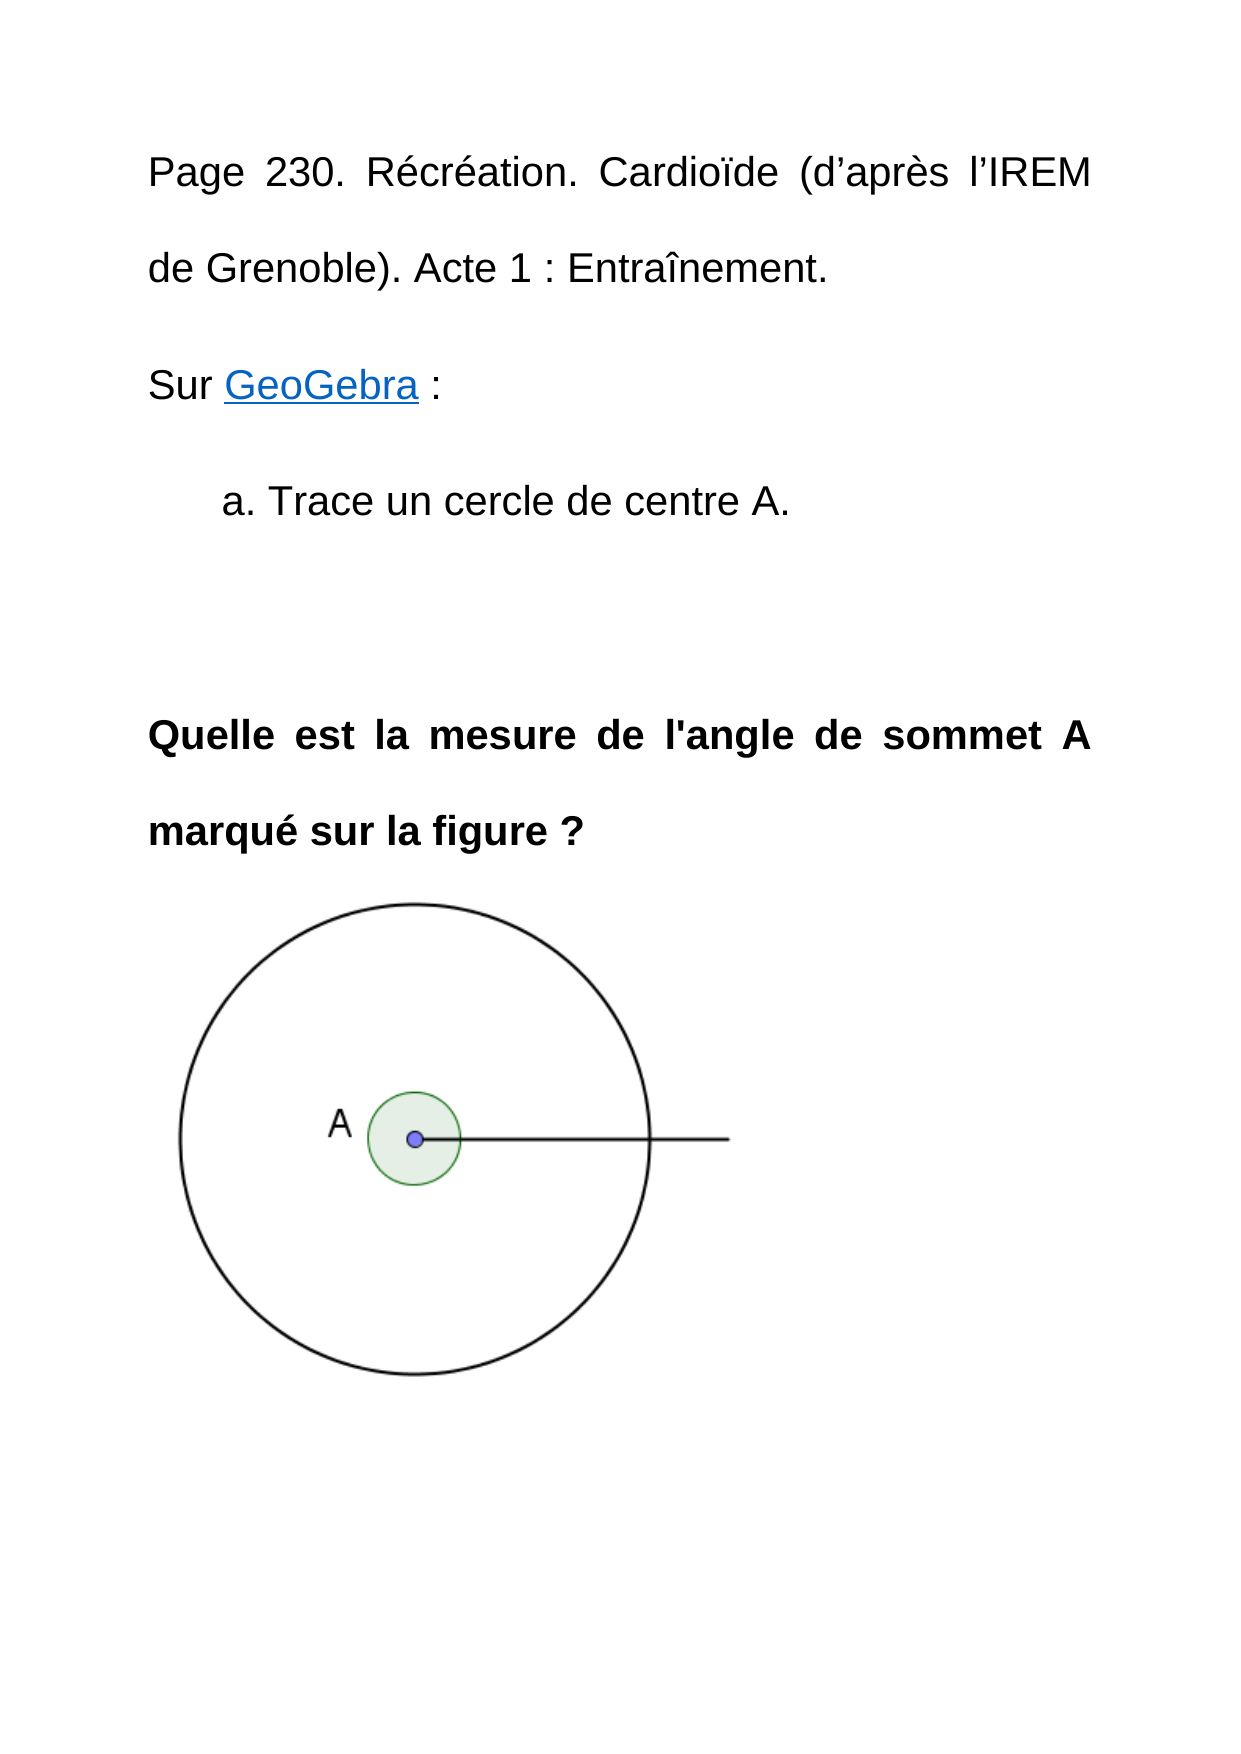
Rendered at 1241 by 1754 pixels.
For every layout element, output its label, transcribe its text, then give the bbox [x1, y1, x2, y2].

text Sur GeoGebra : [148, 360, 1093, 408]
text Quelle est la mesure de l'angle de sommet A marqué sur la figure ? [148, 710, 1093, 854]
text a. Trace un cercle de centre A. [148, 477, 1093, 525]
text Page 230. Récréation. Cardioïde (d’après l’IREM de Grenoble). Acte 1 : Entraînement. [148, 148, 1093, 291]
